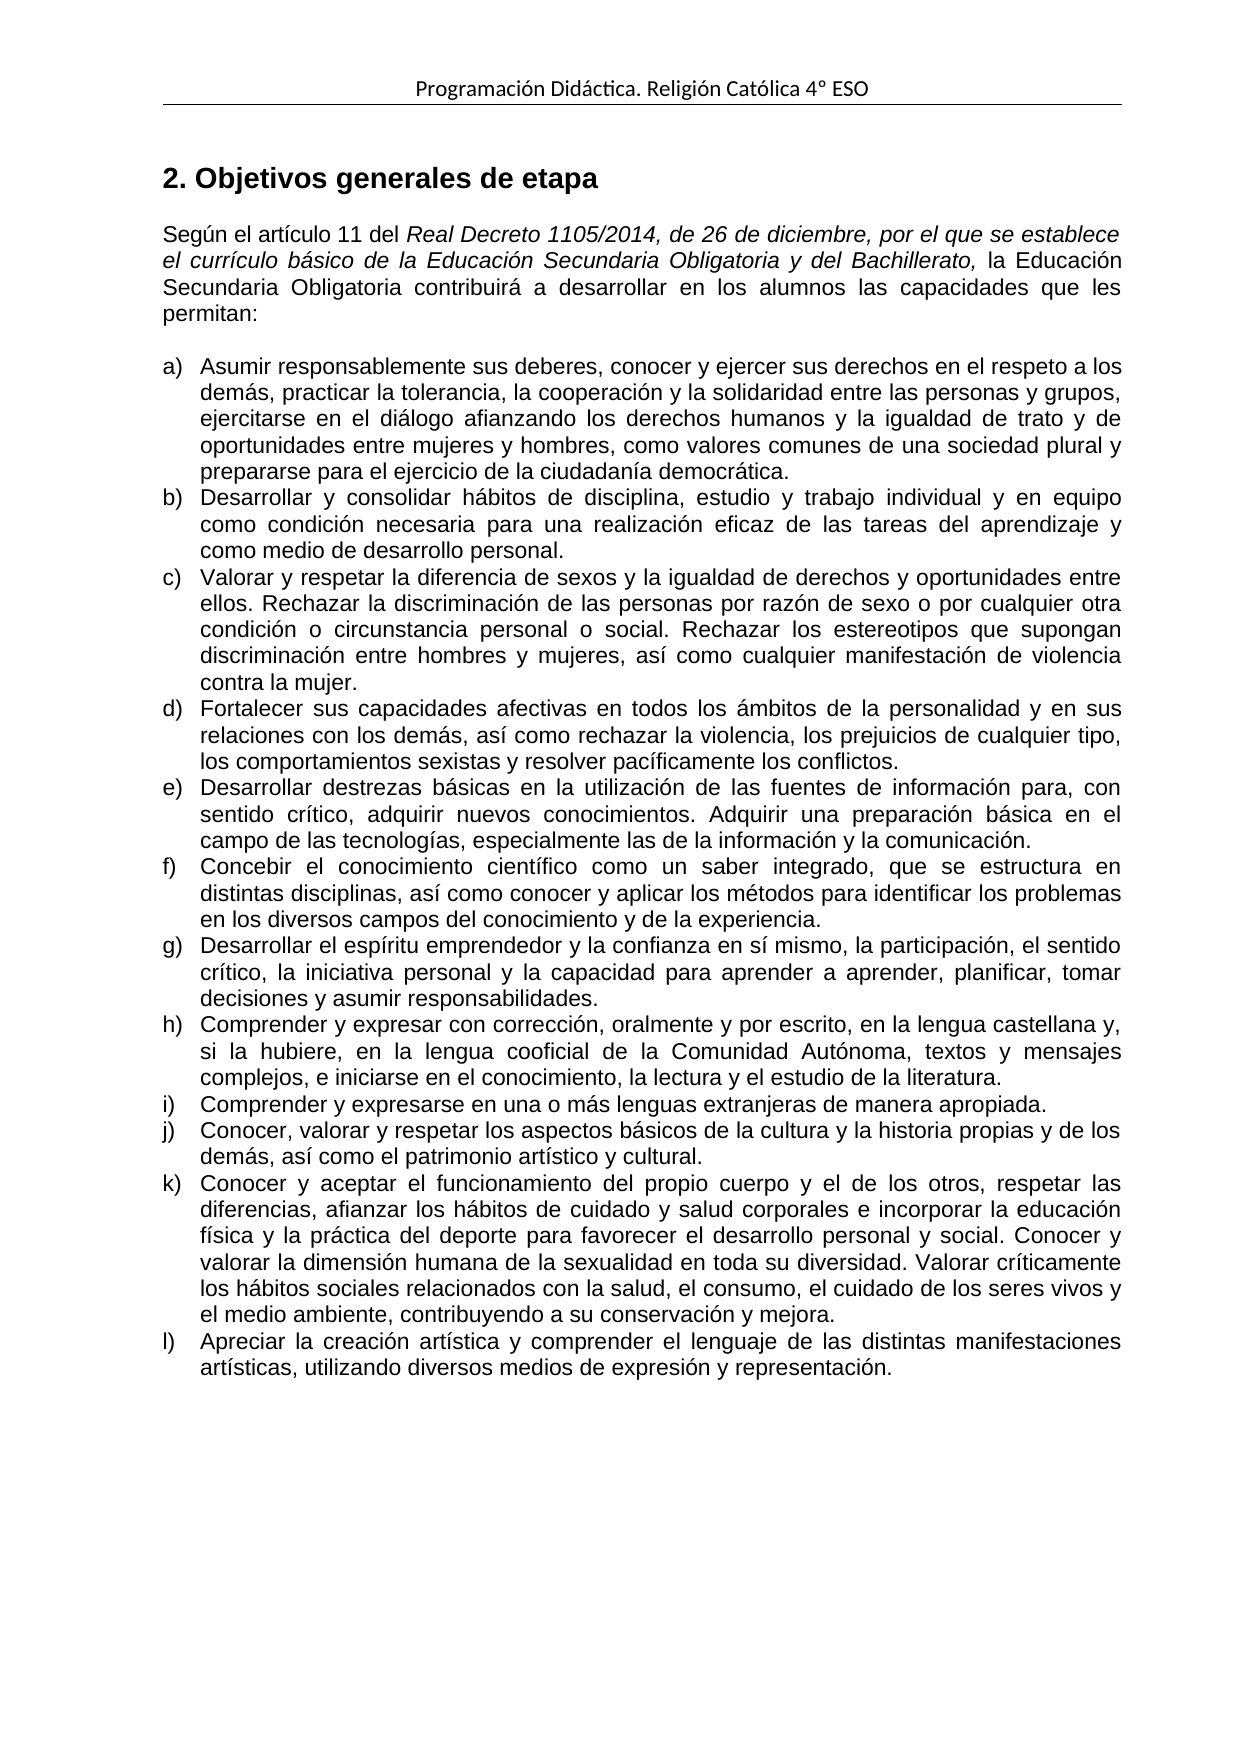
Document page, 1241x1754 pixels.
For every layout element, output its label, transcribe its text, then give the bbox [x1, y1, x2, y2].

list Desarrollar el espíritu emprendedor y la confianza en sí mismo, la participación, el sentido crítico, la iniciativa personal y la capacidad para aprender a aprender, planificar, tomar decisiones y asumir responsabilidades. [162, 932, 1122, 1011]
list Valorar y respetar la diferencia de sexos y la igualdad de derechos y oportunidades entre ellos. Rechazar la discriminación de las personas por razón de sexo o por cualquier otra condición o circunstancia personal o social. Rechazar los estereotipos que supongan discriminación entre hombres y mujeres, así como cualquier manifestación de violencia contra la mujer. [162, 563, 1122, 695]
list Asumir responsablemente sus deberes, conocer y ejercer sus derechos en el respeto a los demás, practicar la tolerancia, la cooperación y la solidaridad entre las personas y grupos, ejercitarse en el diálogo afianzando los derechos humanos y la igualdad de trato y de oportunidades entre mujeres y hombres, como valores comunes de una sociedad plural y prepararse para el ejercicio de la ciudadanía democrática. [162, 353, 1122, 484]
list Desarrollar y consolidar hábitos de disciplina, estudio y trabajo individual y en equipo como condición necesaria para una realización eficaz de las tareas del aprendizaje y como medio de desarrollo personal. [162, 484, 1122, 563]
list Fortalecer sus capacidades afectivas en todos los ámbitos de la personalidad y en sus relaciones con los demás, así como rechazar la violencia, los prejuicios de cualquier tipo, los comportamientos sexistas y resolver pacíficamente los conflictos. [162, 695, 1122, 774]
list Comprender y expresarse en una o más lenguas extranjeras de manera apropiada. [162, 1091, 1122, 1117]
text 2. Objetivos generales de etapa [162, 161, 1122, 194]
list Conocer, valorar y respetar los aspectos básicos de la cultura y la historia propias y de los demás, así como el patrimonio artístico y cultural. [162, 1117, 1122, 1169]
list Apreciar la creación artística y comprender el lenguaje de las distintas manifestaciones artísticas, utilizando diversos medios de expresión y representación. [162, 1328, 1122, 1380]
list Concebir el conocimiento científico como un saber integrado, que se estructura en distintas disciplinas, así como conocer y aplicar los métodos para identificar los problemas en los diversos campos del conocimiento y de la experiencia. [162, 853, 1122, 932]
list Desarrollar destrezas básicas en la utilización de las fuentes de información para, con sentido crítico, adquirir nuevos conocimientos. Adquirir una preparación básica en el campo de las tecnologías, especialmente las de la información y la comunicación. [162, 774, 1122, 853]
list Conocer y aceptar el funcionamiento del propio cuerpo y el de los otros, respetar las diferencias, afianzar los hábitos de cuidado y salud corporales e incorporar la educación física y la práctica del deporte para favorecer el desarrollo personal y social. Conocer y valorar la dimensión humana de la sexualidad en toda su diversidad. Valorar críticamente los hábitos sociales relacionados con la salud, el consumo, el cuidado de los seres vivos y el medio ambiente, contribuyendo a su conservación y mejora. [162, 1169, 1122, 1328]
list Comprender y expresar con corrección, oralmente y por escrito, en la lengua castellana y, si la hubiere, en la lengua cooficial de la Comunidad Autónoma, textos y mensajes complejos, e iniciarse en el conocimiento, la lectura y el estudio de la literatura. [162, 1011, 1122, 1091]
text Según el artículo 11 del Real Decreto 1105/2014, de 26 de diciembre, por el que se establece el currículo básico de la Educación Secundaria Obligatoria y del Bachillerato, la Educación Secundaria Obligatoria contribuirá a desarrollar en los alumnos las capacidades que les permitan: [162, 221, 1122, 326]
